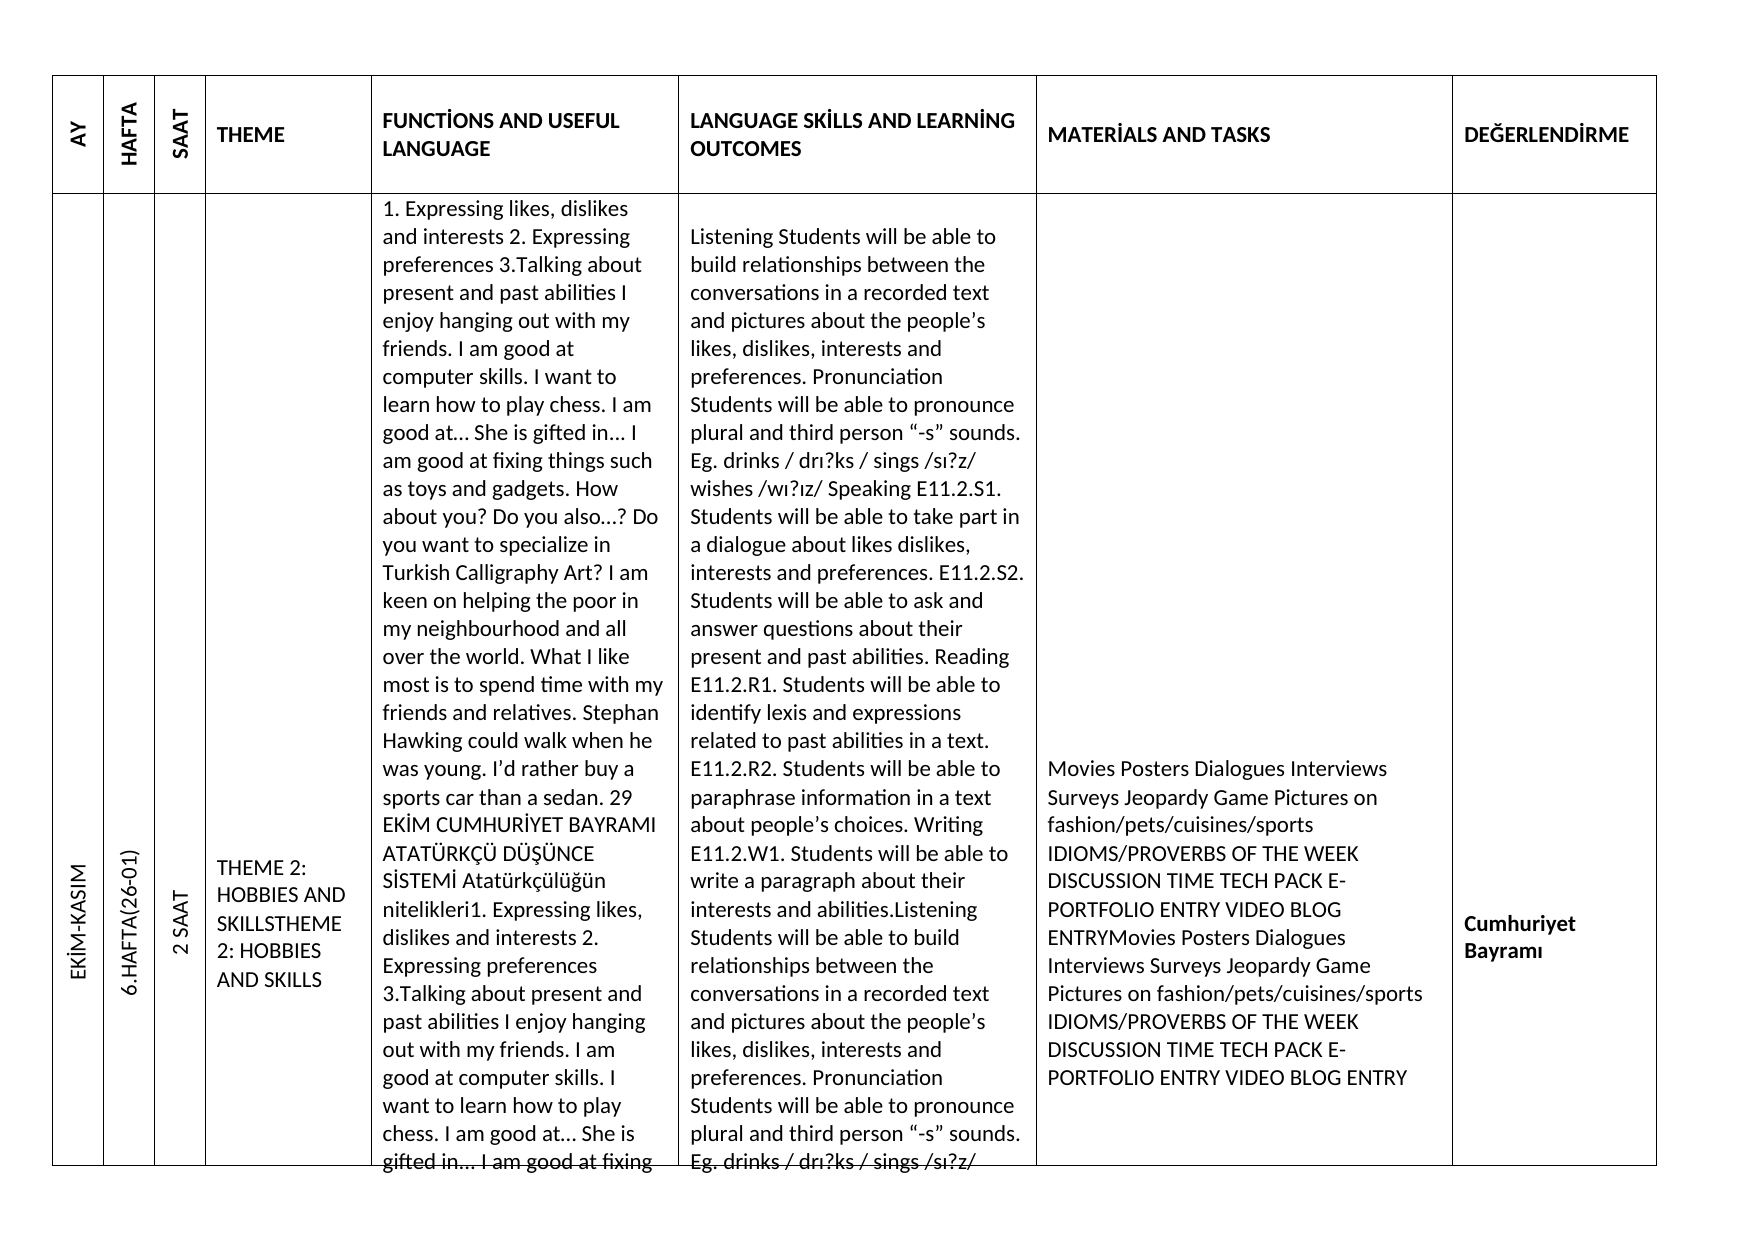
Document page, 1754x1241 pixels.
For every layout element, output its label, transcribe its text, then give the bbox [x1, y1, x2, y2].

table_header DEĞERLENDİRME [1453, 76, 1656, 193]
table_cell Movies Posters Dialogues Interviews Surveys Jeopardy Game Pictures on fashion/pets/cuisines/sports IDIOMS/PROVERBS OF THE WEEK DISCUSSION TIME TECH PACK E-PORTFOLIO ENTRY VIDEO BLOG ENTRYMovies Posters Dialogues Interviews Surveys Jeopardy Game Pictures on fashion/pets/cuisines/sports IDIOMS/PROVERBS OF THE WEEK DISCUSSION TIME TECH PACK E-PORTFOLIO ENTRY VIDEO BLOG ENTRY [1037, 194, 1452, 1165]
table_cell 1. Expressing likes, dislikes and interests 2. Expressing preferences 3.Talking about present and past abilities I enjoy hanging out with my friends. I am good at computer skills. I want to learn how to play chess. I am good at… She is gifted in... I am good at fixing things such as toys and gadgets. How about you? Do you also…? Do you want to specialize in Turkish Calligraphy Art? I am keen on helping the poor in my neighbourhood and all over the world. What I like most is to spend time with my friends and relatives. Stephan Hawking could walk when he was young. I’d rather buy a sports car than a sedan. 29 EKİM CUMHURİYET BAYRAMI ATATÜRKÇÜ DÜŞÜNCE SİSTEMİ Atatürkçülüğün nitelikleri1. Expressing likes, dislikes and interests 2. Expressing preferences 3.Talking about present and past abilities I enjoy hanging out with my friends. I am good at computer skills. I want to learn how to play chess. I am good at… She is gifted in... I am good at fixing things such as toys and gadgets. How about you? Do you also…? Do you want to specialize in Turkish Calligraphy Art? I am keen on helping the poor in my neighbourhood and all over the world. What I like most is to spend time with my friends and relatives. Stephan Hawking could walk when he was young. I’d rather buy a sports car than a sedan. 29 EKİM CUMHURİYET BAYRAMI ATATÜRKÇÜ DÜŞÜNCE SİSTEMİ Atatürkçülüğün nitelikleri [372, 194, 678, 1165]
table_header HAFTA [104, 76, 154, 193]
table_header FUNCTİONS AND USEFUL LANGUAGE [372, 76, 678, 193]
table_header MATERİALS AND TASKS [1037, 76, 1452, 193]
table_header THEME [206, 76, 371, 193]
table_header LANGUAGE SKİLLS AND LEARNİNG OUTCOMES [679, 76, 1036, 193]
table_cell THEME 2: HOBBIES AND SKILLSTHEME 2: HOBBIES AND SKILLS [206, 194, 371, 1165]
table_cell 2 SAAT [155, 194, 205, 1165]
table_cell EKİM-KASIM [53, 194, 103, 1165]
table_cell Listening Students will be able to build relationships between the conversations in a recorded text and pictures about the people’s likes, dislikes, interests and preferences. Pronunciation Students will be able to pronounce plural and third person “-s” sounds. Eg. drinks / drı?ks / sings /sı?z/ wishes /wı?ız/ Speaking E11.2.S1. Students will be able to take part in a dialogue about likes dislikes, interests and preferences. E11.2.S2. Students will be able to ask and answer questions about their present and past abilities. Reading E11.2.R1. Students will be able to identify lexis and expressions related to past abilities in a text. E11.2.R2. Students will be able to paraphrase information in a text about people’s choices. Writing E11.2.W1. Students will be able to write a paragraph about their interests and abilities.Listening Students will be able to build relationships between the conversations in a recorded text and pictures about the people’s likes, dislikes, interests and preferences. Pronunciation Students will be able to pronounce plural and third person “-s” sounds. Eg. drinks / drı?ks / sings /sı?z/ wishes /wı?ız/ Speaking E11.2.S1. Students will be able to take part in a dialogue about likes dislikes, interests and preferences. E11.2.S2. Students will be able to ask and answer questions about their present and past abilities. Reading E11.2.R1. Students will be able to identify lexis and expressions related to past abilities in a text. E11.2.R2. Students will be able to paraphrase information in a text about people’s choices. Writing E11.2.W1. Students will be able to write a paragraph about their interests and abilities. [679, 194, 1036, 1165]
table_cell Cumhuriyet Bayramı [1453, 194, 1656, 1165]
table_cell 6.HAFTA(26-01) [104, 194, 154, 1165]
table_header AY [53, 76, 103, 193]
table_header SAAT [155, 76, 205, 193]
